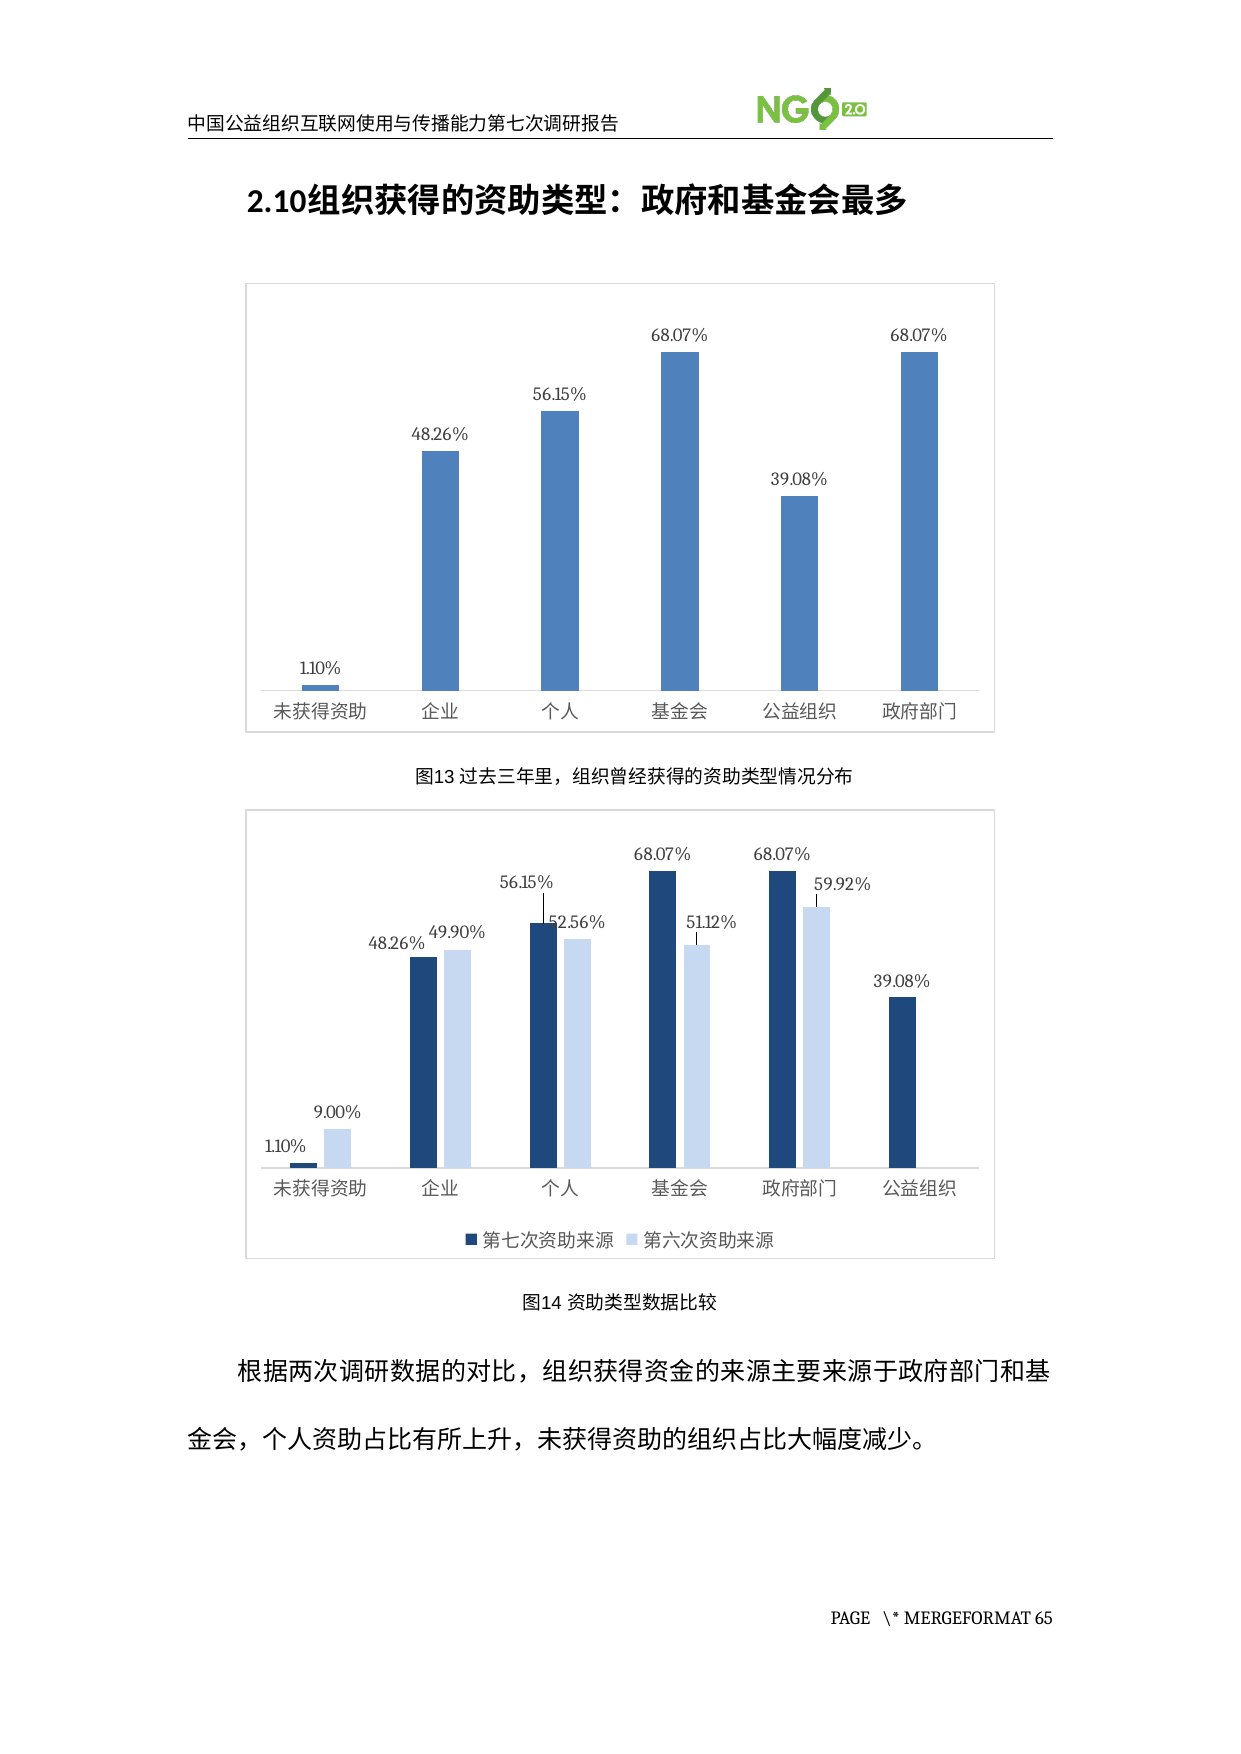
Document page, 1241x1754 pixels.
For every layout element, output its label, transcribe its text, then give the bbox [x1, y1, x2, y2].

text 过去三年里，组织曾经获得的资助类型情况分布 [187, 758, 1053, 792]
text 资助类型数据比较 [187, 1285, 1053, 1319]
text 根据两次调研数据的对比，组织获得资金的来源主要来源于政府部门和基金会，个人资助占比有所上升，未获得资助的组织占比大幅度减少。 [187, 1336, 1053, 1471]
picture [757, 88, 867, 130]
subtitle 组织获得的资助类型：政府和基金会最多 [247, 164, 1053, 232]
